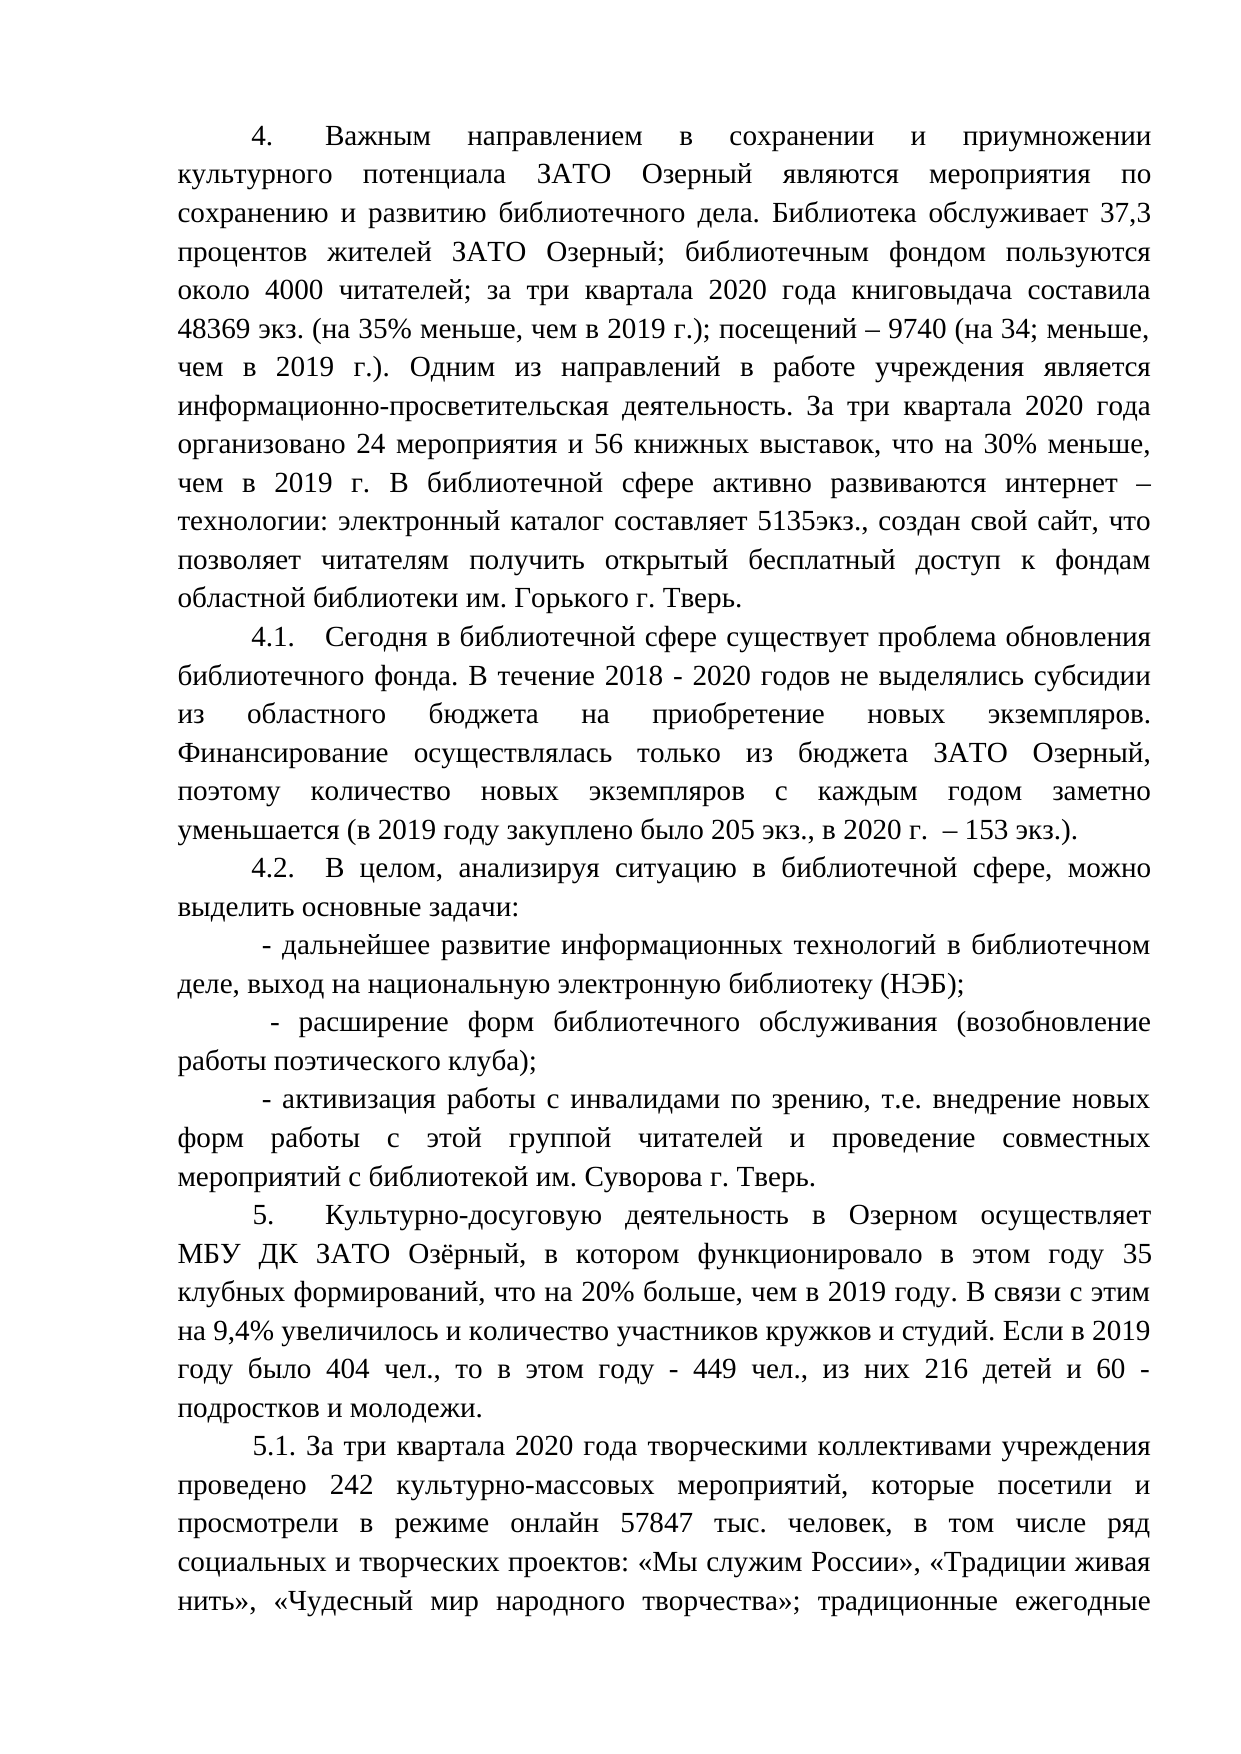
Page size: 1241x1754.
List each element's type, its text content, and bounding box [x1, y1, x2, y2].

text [177, 1428, 1152, 1616]
text - активизация работы с инвалидами по зрению, т.е. внедрение новых форм работы с этой группой читателей и проведение совместных мероприятий с библиотекой им. Суворова г. Тверь. [177, 1082, 1152, 1192]
text 4. Важным направлением в сохранении и приумножении культурного потенциала ЗАТО Озерный являются мероприятия по сохранению и развитию библиотечного дела. Библиотека обслуживает 37,3 процентов жителей ЗАТО Озерный; библиотечным фондом пользуются около 4000 читателей; за три квартала 2020 года книговыдача составила 48369 экз. (на 35% меньше, чем в 2019 г.); посещений – 9740 (на 34; меньше, чем в 2019 г.). Одним из направлений в работе учреждения является информационно-просветительская деятельность. За три квартала 2020 года организовано 24 мероприятия и 56 книжных выставок, что на 30% меньше, чем в 2019 г. В библиотечной сфере активно развиваются интернет – технологии: электронный каталог составляет 5135экз., создан свой сайт, что позволяет читателям получить открытый бесплатный доступ к фондам областной библиотеки им. Горького г. Тверь. [177, 118, 1152, 614]
text 4.2. В целом, анализируя ситуацию в библиотечной сфере, можно выделить основные задачи: [177, 850, 1152, 922]
text - дальнейшее развитие информационных технологий в библиотечном деле, выход на национальную электронную библиотеку (НЭБ); [177, 927, 1152, 999]
text 5. Культурно-досуговую деятельность в Озерном осуществляет МБУ ДК ЗАТО Озёрный, в котором функционировало в этом году 35 клубных формирований, что на 20% больше, чем в 2019 году. В связи с этим на 9,4% увеличилось и количество участников кружков и студий. Если в 2019 году было 404 чел., то в этом году - 449 чел., из них 216 детей и 60 - подростков и молодежи. [177, 1197, 1152, 1423]
text - расширение форм библиотечного обслуживания (возобновление работы поэтического клуба); [177, 1004, 1152, 1077]
text 4.1. Сегодня в библиотечной сфере существует проблема обновления библиотечного фонда. В течение 2018 - 2020 годов не выделялись субсидии из областного бюджета на приобретение новых экземпляров. Финансирование осуществлялась только из бюджета ЗАТО Озерный, поэтому количество новых экземпляров с каждым годом заметно уменьшается (в 2019 году закуплено было 205 экз., в 2020 г. – 153 экз.). [177, 619, 1152, 845]
